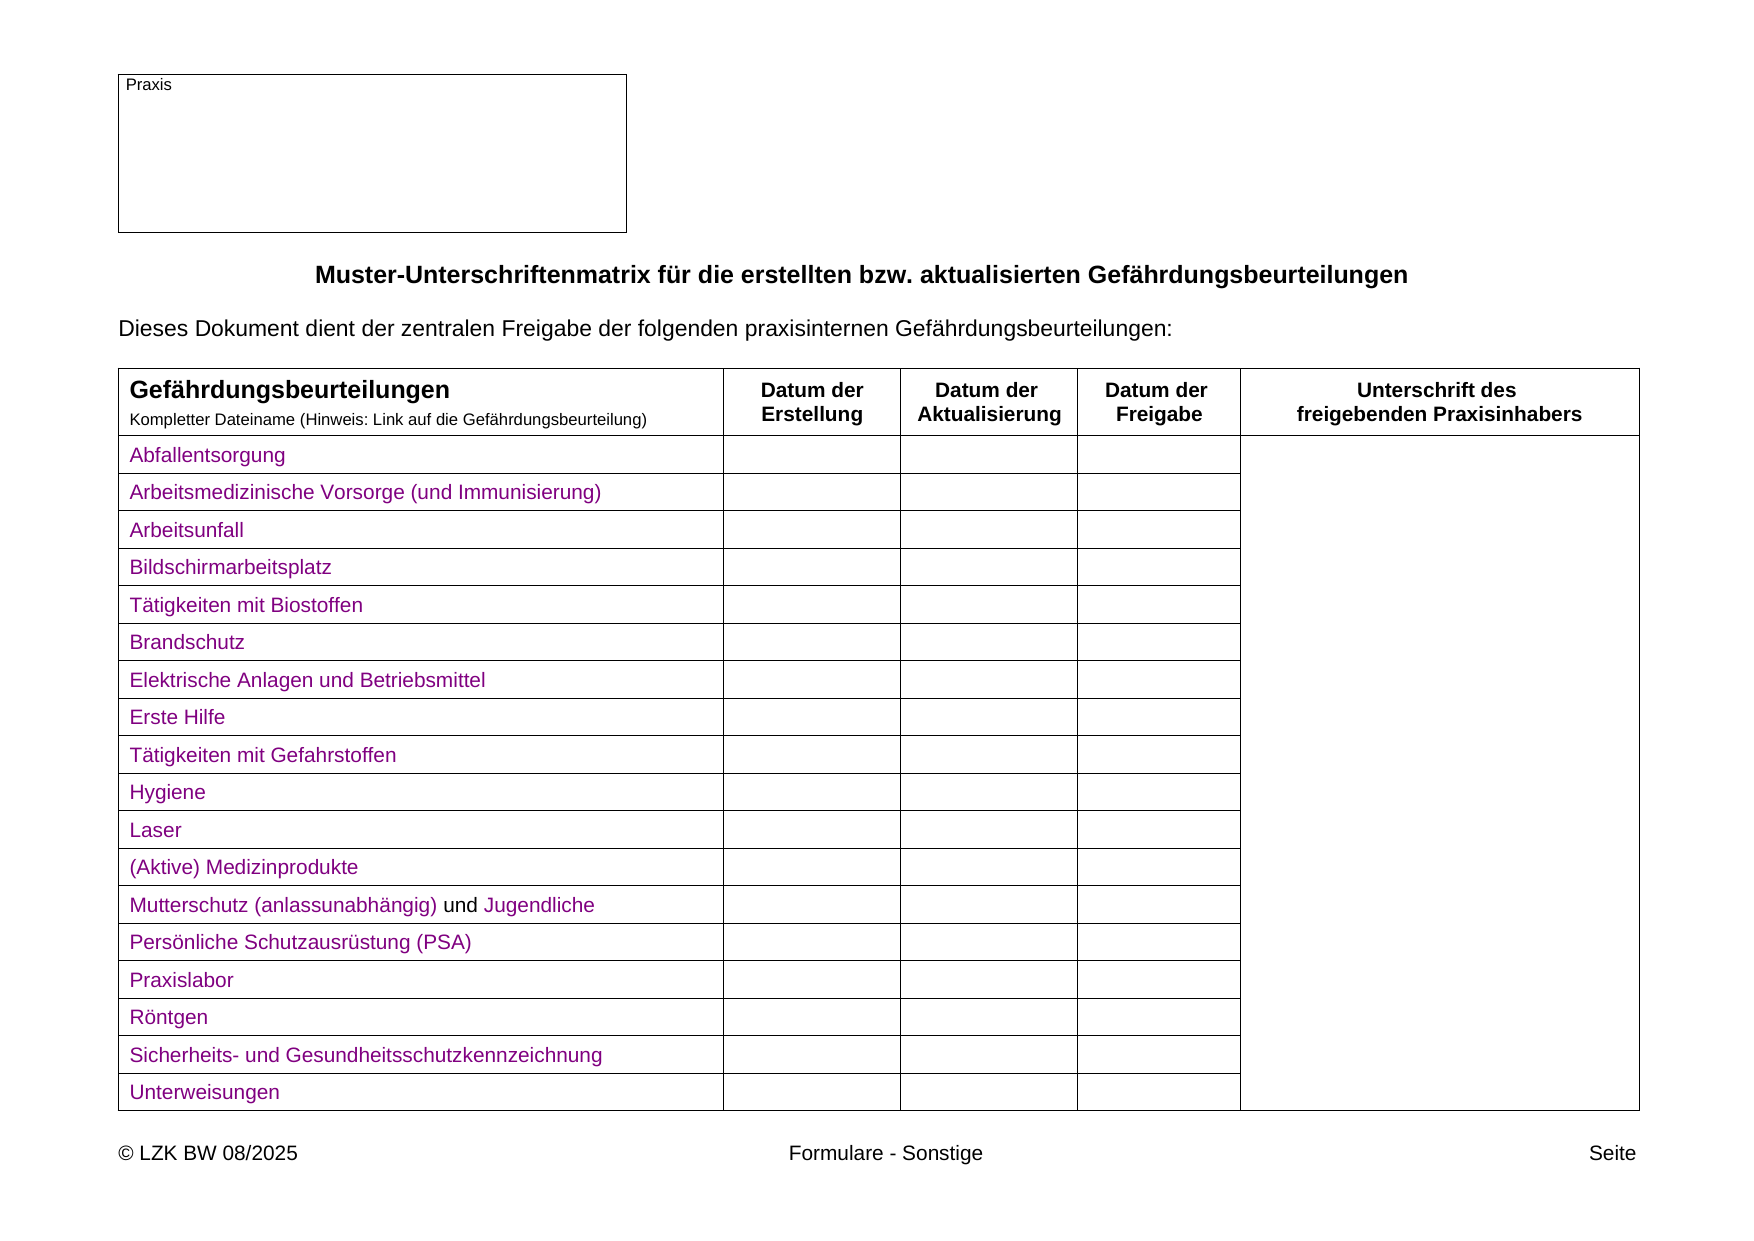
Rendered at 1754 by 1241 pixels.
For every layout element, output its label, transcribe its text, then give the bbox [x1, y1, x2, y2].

table_header Praxis [119, 75, 626, 97]
table_cell [1078, 549, 1240, 585]
table_cell [1078, 436, 1240, 473]
table_cell Mutterschutz (anlassunabhängig) und Jugendliche [119, 886, 723, 923]
table_cell [724, 699, 900, 735]
table_cell [724, 661, 900, 698]
table_cell [724, 474, 900, 510]
table_cell Hygiene [119, 774, 723, 810]
table_cell [1078, 474, 1240, 510]
table_cell [901, 624, 1077, 660]
table_cell Röntgen [119, 999, 723, 1035]
table_cell [901, 961, 1077, 998]
table_cell [119, 98, 626, 232]
table_cell [1078, 586, 1240, 623]
table_header Datum der Freigabe [1078, 369, 1240, 435]
table_cell [1078, 736, 1240, 773]
table_cell [901, 586, 1077, 623]
table_cell Sicherheits- und Gesundheitsschutzkennzeichnung [119, 1036, 723, 1073]
table_cell [1078, 849, 1240, 885]
table_cell [724, 774, 900, 810]
table_cell [901, 699, 1077, 735]
table_cell Unterweisungen [119, 1074, 723, 1110]
table_cell [901, 1036, 1077, 1073]
table_cell Praxislabor [119, 961, 723, 998]
table_cell [901, 924, 1077, 960]
table_cell Laser [119, 811, 723, 848]
table_cell [1078, 811, 1240, 848]
table_cell [1078, 999, 1240, 1035]
table_cell [901, 886, 1077, 923]
table_cell [901, 661, 1077, 698]
table_cell Bildschirmarbeitsplatz [119, 549, 723, 585]
table_cell [1078, 661, 1240, 698]
table_cell [901, 549, 1077, 585]
table_cell [1078, 886, 1240, 923]
table_cell Erste Hilfe [119, 699, 723, 735]
table_header Datum der Aktualisierung [901, 369, 1077, 435]
table_cell [724, 849, 900, 885]
table_cell [724, 961, 900, 998]
table_cell [1078, 1074, 1240, 1110]
table_cell [724, 436, 900, 473]
table_cell [901, 999, 1077, 1035]
table_cell [901, 849, 1077, 885]
table_cell (Aktive) Medizinprodukte [119, 849, 723, 885]
table_cell [724, 736, 900, 773]
table_cell Tätigkeiten mit Gefahrstoffen [119, 736, 723, 773]
table_cell [724, 999, 900, 1035]
table_cell [724, 1036, 900, 1073]
table_cell [724, 811, 900, 848]
table_cell Arbeitsmedizinische Vorsorge (und Immunisierung) [119, 474, 723, 510]
table_cell [724, 924, 900, 960]
table_cell [901, 436, 1077, 473]
table_cell [724, 1074, 900, 1110]
table_cell [1078, 924, 1240, 960]
table_cell [1078, 1036, 1240, 1073]
table_cell [1241, 436, 1639, 1110]
table_cell [901, 774, 1077, 810]
table_cell [901, 474, 1077, 510]
table_cell [901, 811, 1077, 848]
table_cell Tätigkeiten mit Biostoffen [119, 586, 723, 623]
table_cell [901, 736, 1077, 773]
table_header Unterschrift des freigebenden Praxisinhabers [1241, 369, 1639, 435]
table_cell [724, 511, 900, 548]
table_cell [1078, 511, 1240, 548]
table_cell [901, 1074, 1077, 1110]
table_cell [724, 549, 900, 585]
text Dieses Dokument dient der zentralen Freigabe der folgenden praxisinternen Gefährdungsbeurteilungen: [118, 315, 1606, 341]
table_cell Brandschutz [119, 624, 723, 660]
table_header Datum der Erstellung [724, 369, 900, 435]
table_cell [1078, 699, 1240, 735]
table_cell [724, 586, 900, 623]
table_cell [1078, 624, 1240, 660]
table_cell Abfallentsorgung [119, 436, 723, 473]
table_cell [724, 886, 900, 923]
table_header Gefährdungsbeurteilungen Kompletter Dateiname (Hinweis: Link auf die Gefährdungsbeurteilung) [119, 369, 723, 435]
table_cell [901, 511, 1077, 548]
table_cell [1078, 961, 1240, 998]
table_cell Arbeitsunfall [119, 511, 723, 548]
text Muster-Unterschriftenmatrix für die erstellten bzw. aktualisierten Gefährdungsbeurteilungen [118, 259, 1606, 288]
table_cell Persönliche Schutzausrüstung (PSA) [119, 924, 723, 960]
table_cell Elektrische Anlagen und Betriebsmittel [119, 661, 723, 698]
table_cell [724, 624, 900, 660]
table_cell [1078, 774, 1240, 810]
